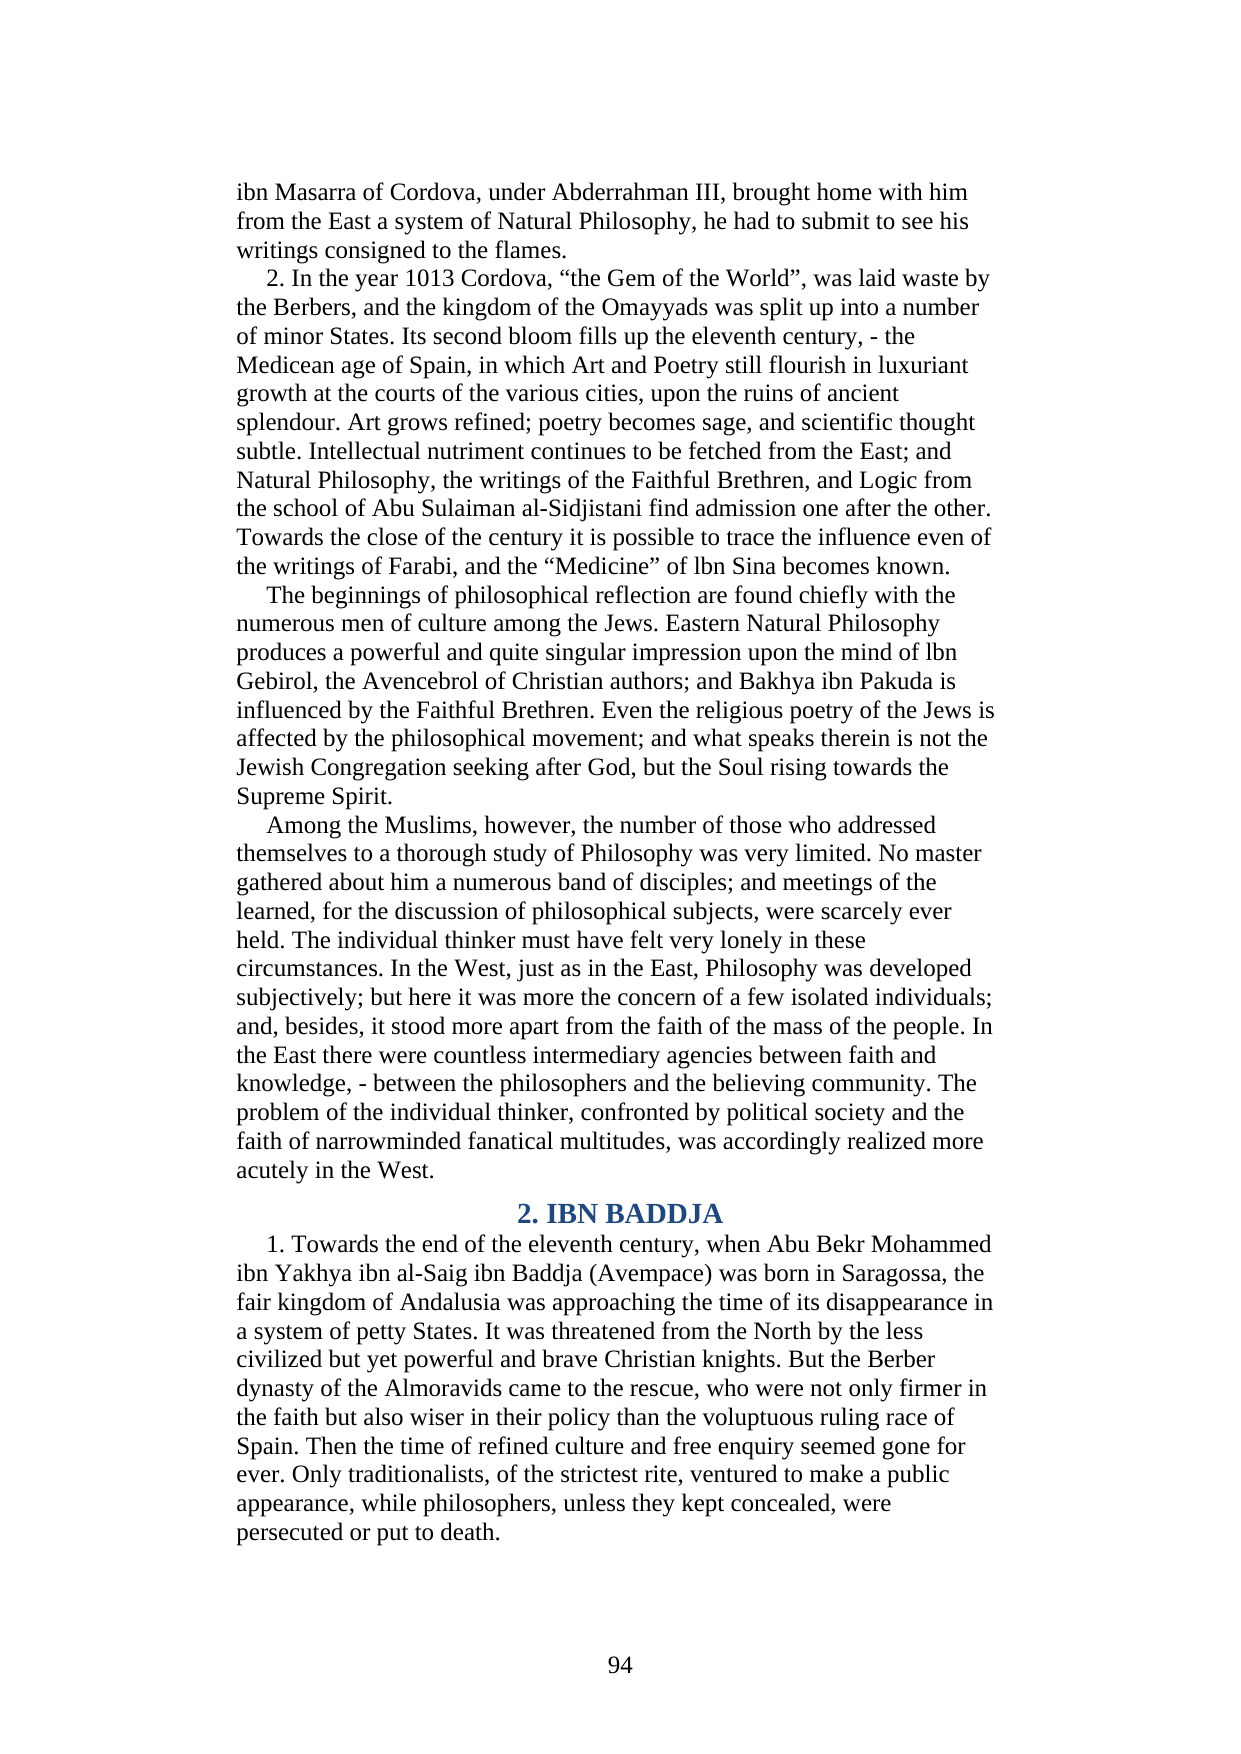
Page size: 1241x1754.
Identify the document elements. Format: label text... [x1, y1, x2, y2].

text 2. In the year 1013 Cordova, “the Gem of the World”, was laid waste by the Berbers, and the kingdom of the Omayyads was split up into a number of minor States. Its second bloom fills up the eleventh century, - the Medicean age of Spain, in which Art and Poetry still flourish in luxuriant growth at the courts of the various cities, upon the ruins of ancient splendour. Art grows refined; poetry becomes sage, and scientific thought subtle. Intellectual nutriment continues to be fetched from the East; and Natural Philosophy, the writings of the Faith­ful Brethren, and Logic from the school of Abu Sulaiman al-Sidjistani find admission one after the other. Towards the close of the century it is possible to trace the influence even of the writings of Farabi, and the “Medicine” of lbn Sina becomes known. [236, 263, 1004, 580]
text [236, 177, 1004, 263]
text The beginnings of philosophical reflection are found chiefly with the numerous men of culture among the Jews. Eastern Natural Philosophy produces a powerful and quite singular impression upon the mind of lbn Gebirol, the Avencebrol of Christian authors; and Bakhya ibn Pakuda is influenced by the Faithful Brethren. Even the religious poetry of the Jews is affected by the philosophical move­ment; and what speaks therein is not the Jewish Congregation seeking after God, but the Soul rising towards the Supreme Spirit. [236, 580, 1004, 810]
subtitle 2. IBN BADDJA [236, 1196, 1004, 1229]
text 1. Towards the end of the eleventh century, when Abu Bekr Mohammed ibn Yakhya ibn al-Saig ibn Baddja (Avempace) was born in Saragossa, the fair kingdom of Andalusia was approaching the time of its disappearance in a system of petty States. It was threatened from the North by the less civilized but yet powerful and brave Christian knights. But the Berber dynasty of the Almoravids came to the rescue, who were not only firmer in the faith but also wiser in their policy than the voluptuous ruling race of Spain. Then the time of refined culture and free enquiry seemed gone for ever. Only traditionalists, of the strictest rite, ventured to make a public appearance, while philo­sophers, unless they kept concealed, were persecuted or put to death. [236, 1229, 1004, 1546]
text Among the Muslims, however, the number of those who addressed themselves to a thorough study of Philosophy was very limited. No master gathered about him a numerous band of disciples; and meetings of the learned, for the discussion of philosophical subjects, were scarcely ever held. The individual thinker must have felt very lonely in these circumstances. In the West, just as in the East, Philosophy was developed subjectively; but here it was more the concern of a few isolated individuals; and, besides, it stood more apart from the faith of the mass of the people. In the East there were countless intermediary agencies between faith and knowledge, - between the philosophers and the believing community. The problem of the individual thinker, confronted by political society and the faith of narrow­minded fanatical multitudes, was accordingly realized more acutely in the West. [236, 810, 1004, 1183]
